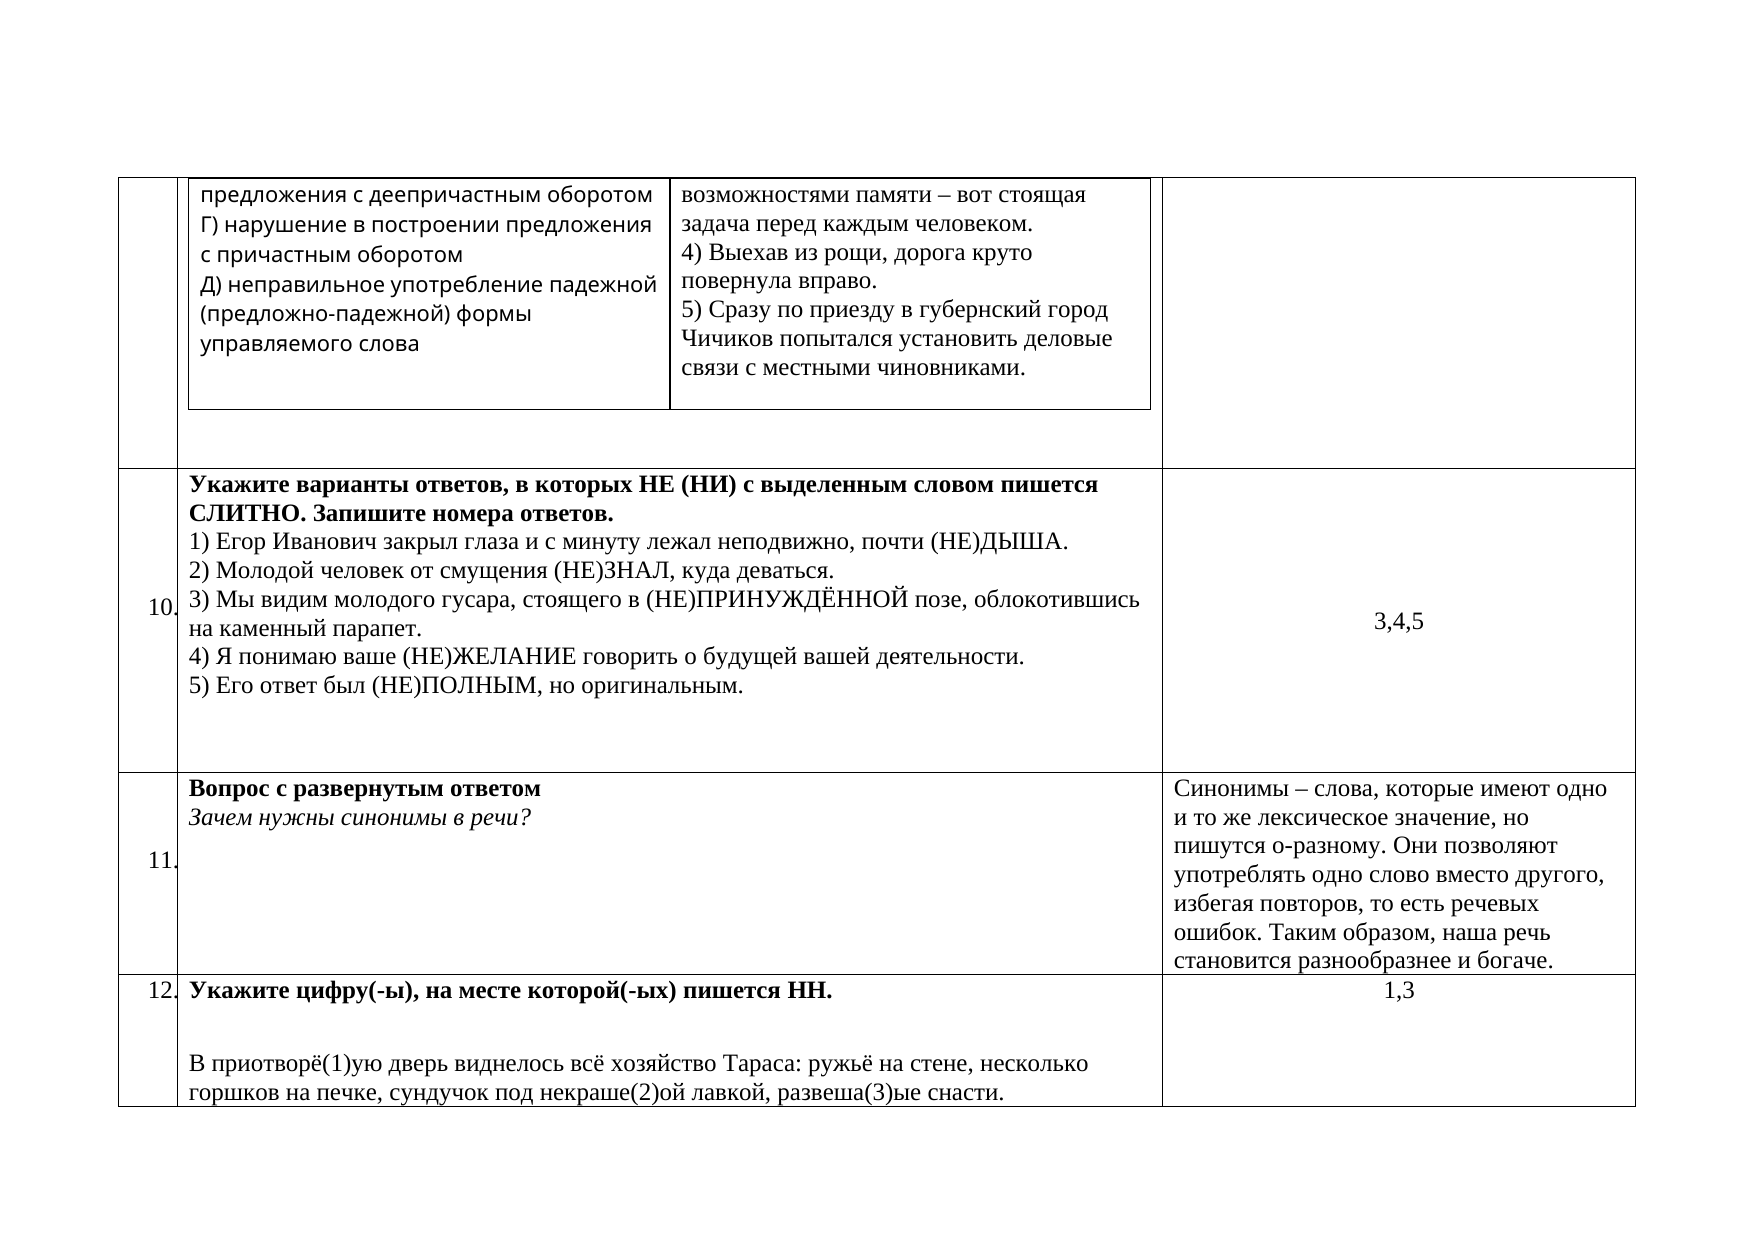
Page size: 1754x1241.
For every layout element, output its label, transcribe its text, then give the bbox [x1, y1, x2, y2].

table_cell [178, 178, 1162, 468]
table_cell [1163, 178, 1635, 468]
table_cell [119, 469, 177, 772]
table_cell [119, 773, 177, 974]
table_cell 1,3 [1163, 975, 1635, 1106]
table_cell Синонимы – слова, которые имеют одно и то же лексическое значение, но пишутся о-разному. Они позволяют употреблять одно слово вместо другого, избегая повторов, то есть речевых ошибок. Таким образом, наша речь становится разнообразнее и богаче. [1163, 773, 1635, 974]
table_cell [119, 975, 177, 1106]
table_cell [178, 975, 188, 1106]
table_cell Вопрос с развернутым ответом Зачем нужны синонимы в речи? [178, 773, 1162, 974]
table_cell [119, 178, 177, 468]
table_cell 3,4,5 [1163, 469, 1635, 772]
table_cell Укажите варианты ответов, в которых НЕ (НИ) с выделенным словом пишется СЛИТНО. Запишите номера ответов. 1) Егор Иванович закрыл глаза и с минуту лежал неподвижно, почти (НЕ)ДЫША. 2) Молодой человек от смущения (НЕ)ЗНАЛ, куда деваться. 3) Мы видим молодого гусара, стоящего в (НЕ)ПРИНУЖДЁННОЙ позе, облокотившись на каменный парапет. 4) Я понимаю ваше (НЕ)ЖЕЛАНИЕ говорить о будущей вашей деятельности. 5) Его ответ был (НЕ)ПОЛНЫМ, но оригинальным. [178, 469, 1162, 772]
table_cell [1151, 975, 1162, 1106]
